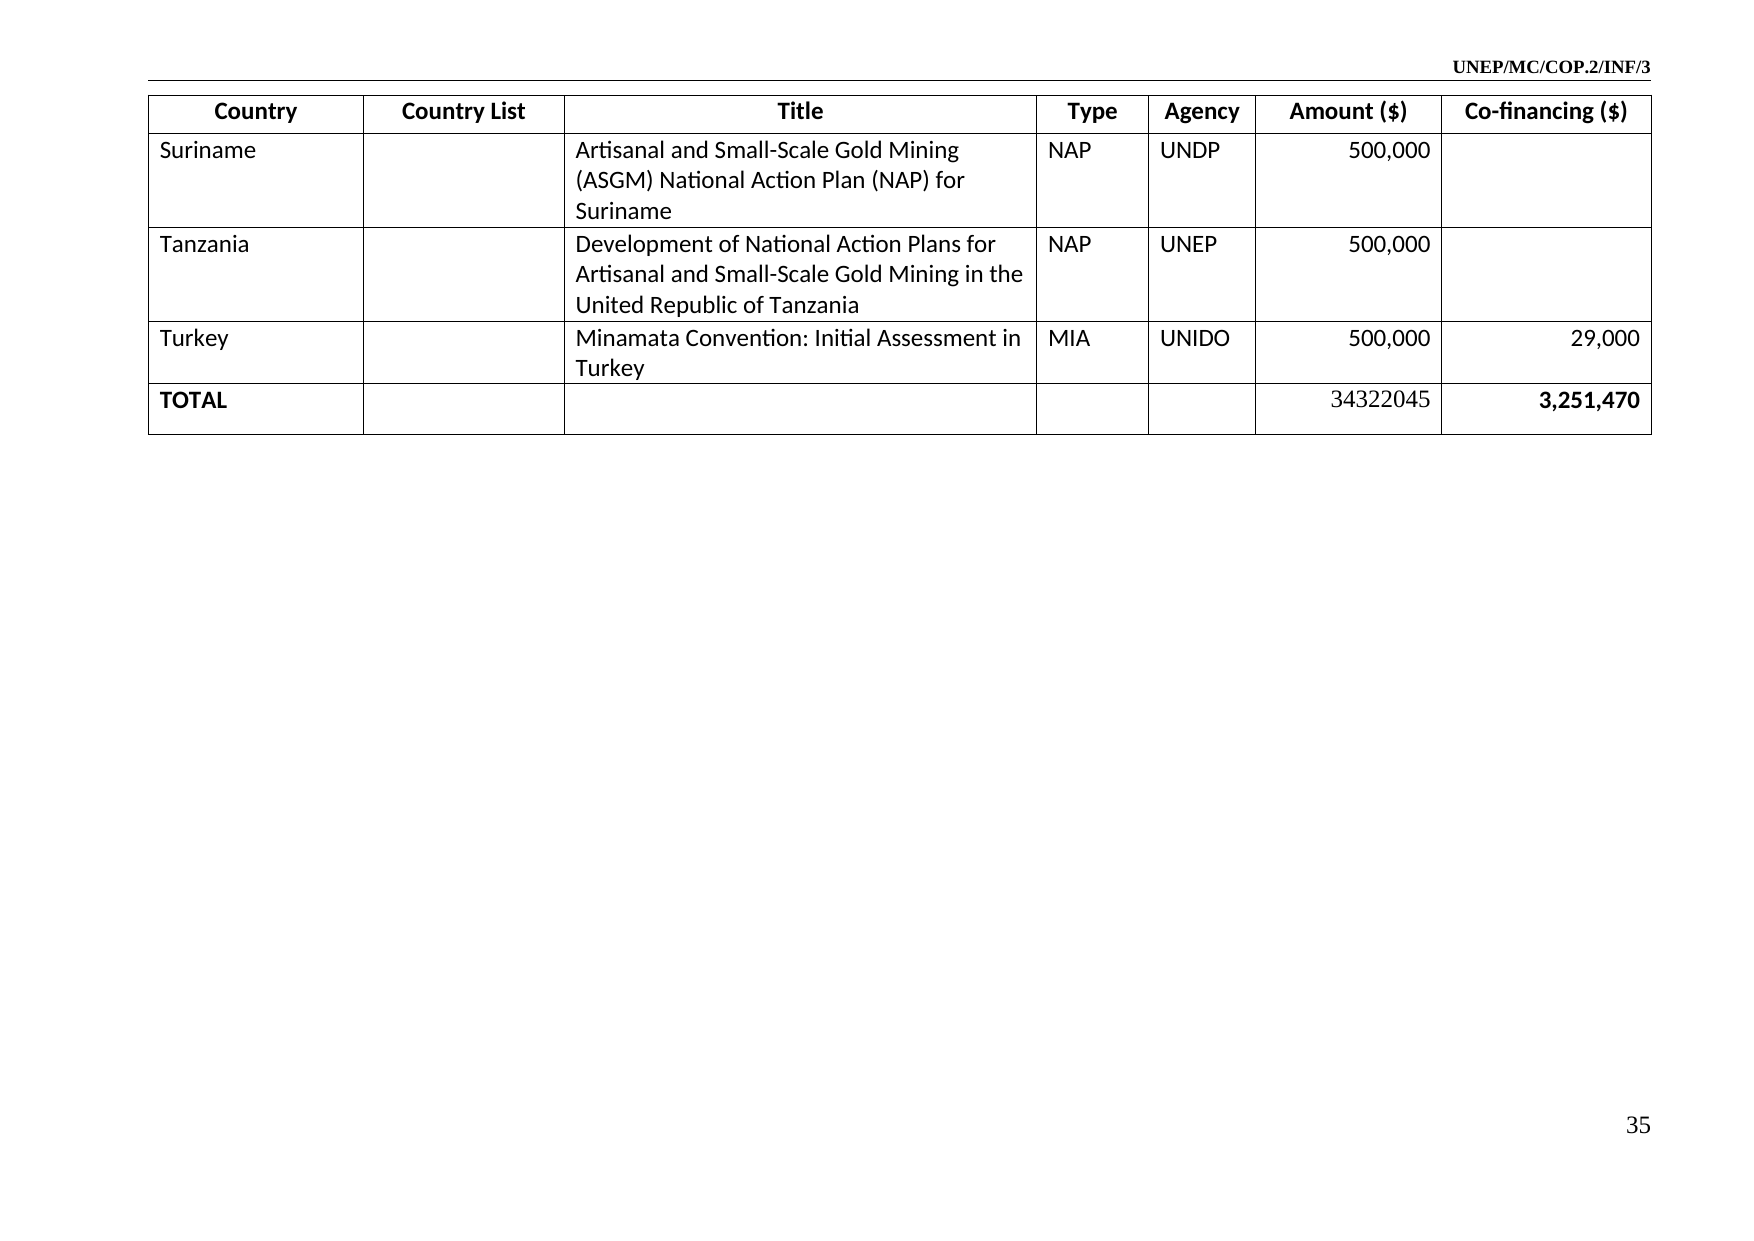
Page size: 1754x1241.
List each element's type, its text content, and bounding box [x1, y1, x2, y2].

table_cell [364, 228, 564, 321]
table_cell TOTAL [149, 384, 363, 434]
table_header Type [1037, 96, 1148, 133]
table_cell Minamata Convention: Initial Assessment in Turkey [565, 322, 1036, 383]
table_header Country [149, 96, 363, 133]
table_cell 500,000 [1256, 228, 1441, 321]
table_cell [565, 384, 1036, 434]
table_header Co-financing ($) [1442, 96, 1651, 133]
table_cell 500,000 [1256, 322, 1441, 383]
table_cell 29,000 [1442, 322, 1651, 383]
table_cell Suriname [149, 134, 363, 227]
table_cell UNEP [1149, 228, 1255, 321]
table_cell [1442, 134, 1651, 227]
table_cell Tanzania [149, 228, 363, 321]
table_cell 500,000 [1256, 134, 1441, 227]
table_header Country List [364, 96, 564, 133]
table_cell [1442, 228, 1651, 321]
table_cell UNDP [1149, 134, 1255, 227]
table_header Agency [1149, 96, 1255, 133]
table_cell Development of National Action Plans for Artisanal and Small-Scale Gold Mining in the United Republic of Tanzania [565, 228, 1036, 321]
table_cell NAP [1037, 134, 1148, 227]
table_cell [1149, 384, 1255, 434]
table_cell [364, 134, 564, 227]
table_cell MIA [1037, 322, 1148, 383]
table_cell [364, 384, 564, 434]
table_header Title [565, 96, 1036, 133]
table_cell 34,322,045 [1256, 384, 1441, 434]
table_cell UNIDO [1149, 322, 1255, 383]
table_cell Turkey [149, 322, 363, 383]
table_cell 3,251,470 [1442, 384, 1651, 434]
table_cell Artisanal and Small-Scale Gold Mining (ASGM) National Action Plan (NAP) for Suriname [565, 134, 1036, 227]
table_cell [364, 322, 564, 383]
table_cell NAP [1037, 228, 1148, 321]
table_header Amount ($) [1256, 96, 1441, 133]
table_cell [1037, 384, 1148, 434]
